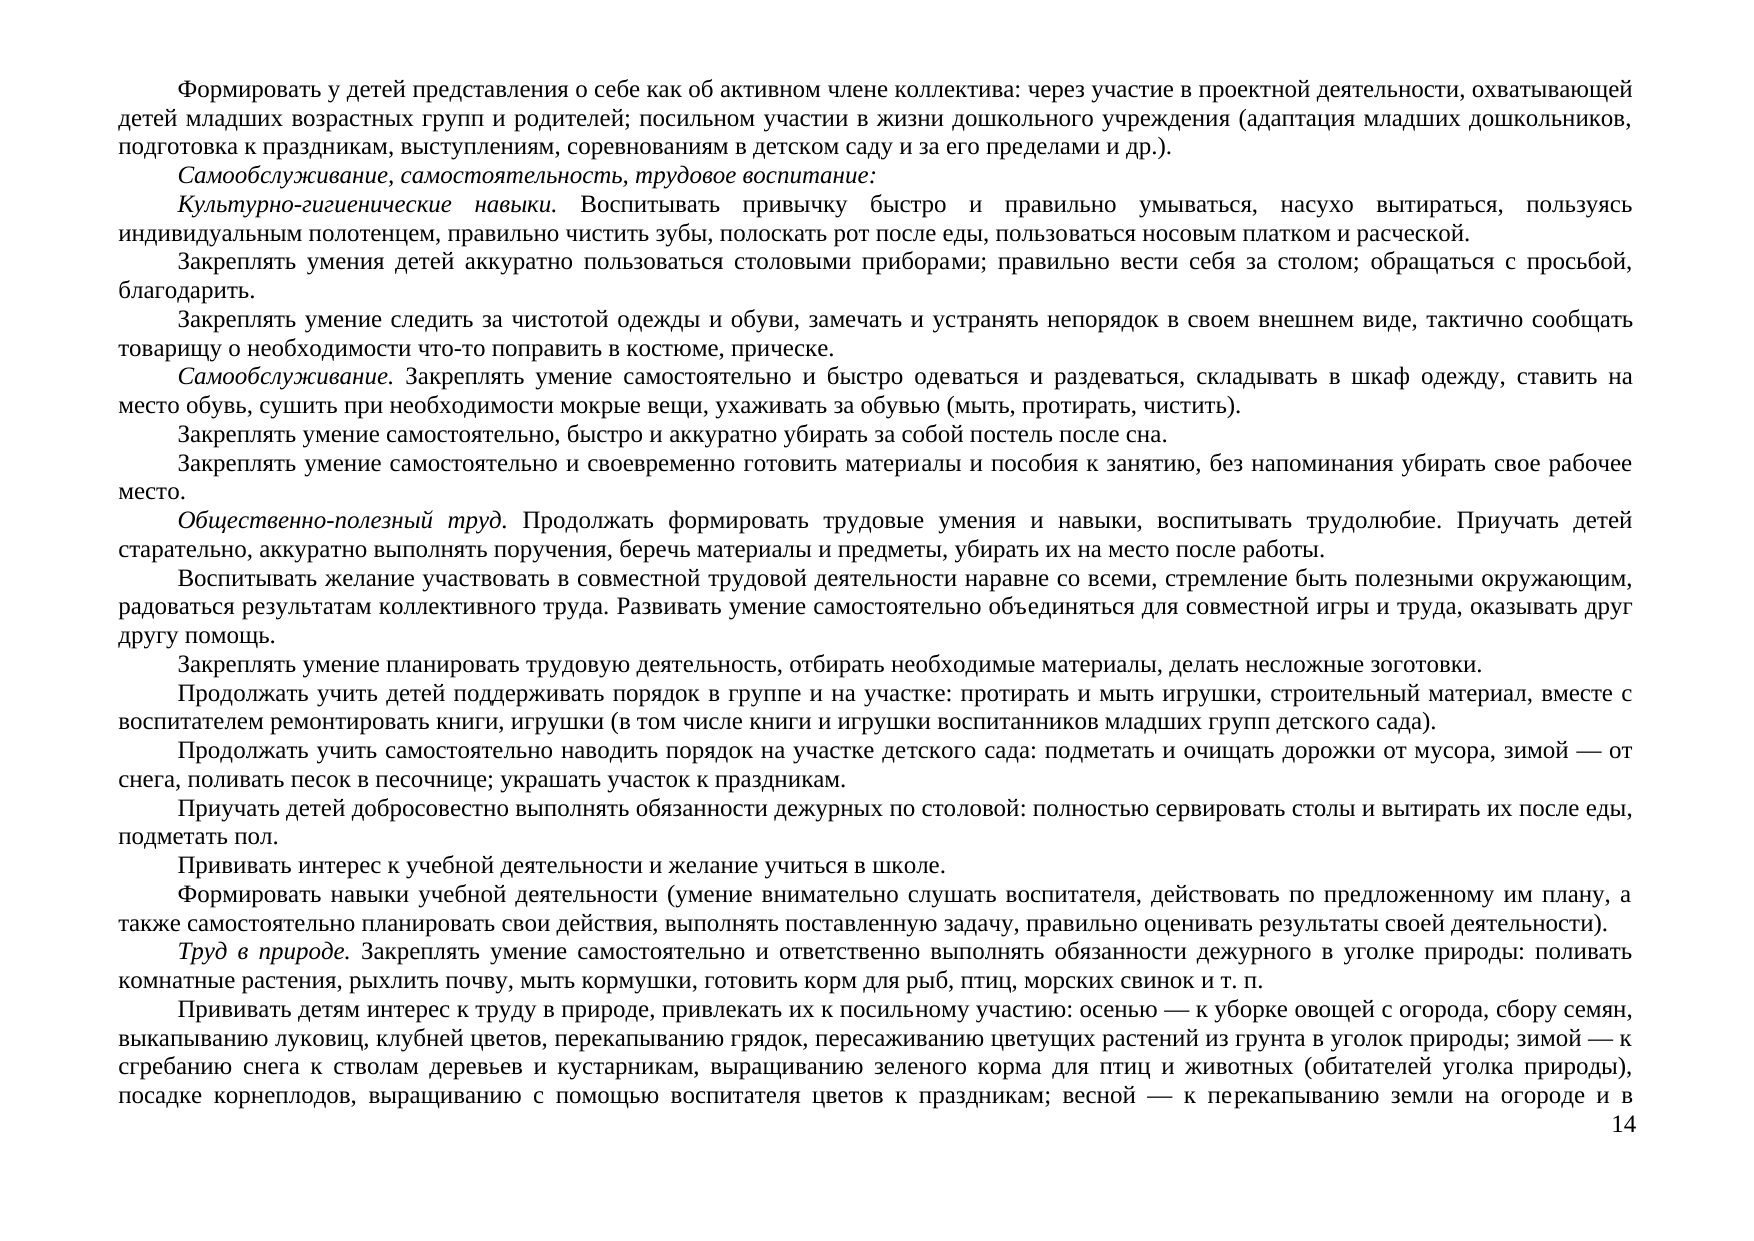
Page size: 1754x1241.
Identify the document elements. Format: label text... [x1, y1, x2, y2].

text Закреплять умение самостоятельно, быстро и аккуратно убирать за собой постель после сна. [118, 419, 1634, 448]
text Формировать у детей представления о себе как об активном члене коллектива: через участие в проектной деятельности, охватывающей детей младших возрастных групп и родителей; посильном участии в жизни дошкольного учреждения (адаптация младших дошкольников, подготовка к праздникам, выступлениям, соревнованиям в детском саду и за его пределами и др.). [118, 74, 1634, 160]
text Приучать детей добросовестно выполнять обязанности дежурных по столовой: полностью сервировать столы и вытирать их после еды, подметать пол. [118, 793, 1634, 850]
text Самообслуживание, самостоятельность, трудовое воспитание: [118, 160, 1523, 189]
text Прививать интерес к учебной деятельности и желание учиться в школе. [118, 850, 1636, 879]
text Закреплять умение самостоятельно и своевременно готовить материалы и пособия к занятию, без напоминания убирать свое рабочее место. [118, 448, 1634, 505]
text Продолжать учить самостоятельно наводить порядок на участке детского сада: подметать и очищать дорожки от мусора, зимой — от снега, поливать песок в песочнице; украшать участок к праздникам. [118, 735, 1634, 793]
text Культурно-гигиенические навыки. Воспитывать привычку быстро и правильно умываться, насухо вытираться, пользуясь индивидуальным полотенцем, правильно чистить зубы, полоскать рот после еды, пользоваться носовым платком и расческой. [118, 189, 1634, 246]
text Закреплять умение следить за чистотой одежды и обуви, замечать и устранять непорядок в своем внешнем виде, тактично сообщать товарищу о необходимости что-то поправить в костюме, прическе. [118, 304, 1634, 361]
text Формировать навыки учебной деятельности (умение внимательно слушать воспитателя, действовать по предложенному им плану, а также самостоятельно планировать свои действия, выполнять поставленную задачу, правильно оценивать результаты своей деятельности). [118, 879, 1634, 936]
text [118, 994, 1634, 1109]
text Закреплять умение планировать трудовую деятельность, отбирать необходимые материалы, делать несложные зоготовки. [118, 649, 1636, 678]
text Самообслуживание. Закреплять умение самостоятельно и быстро одеваться и раздеваться, складывать в шкаф одежду, ставить на место обувь, сушить при необходимости мокрые вещи, ухаживать за обувью (мыть, протирать, чистить). [118, 361, 1634, 419]
text Продолжать учить детей поддерживать порядок в группе и на участке: протирать и мыть игрушки, строительный материал, вместе с воспитателем ремонтировать книги, игрушки (в том числе книги и игрушки воспитанников младших групп детского сада). [118, 678, 1634, 735]
text Воспитывать желание участвовать в совместной трудовой деятельности наравне со всеми, стремление быть полезными окружающим, радоваться результатам коллективного труда. Развивать умение самостоятельно объединяться для совместной игры и труда, оказывать друг другу помощь. [118, 563, 1634, 649]
text Закреплять умения детей аккуратно пользоваться столовыми приборами; правильно вести себя за столом; обращаться с просьбой, благодарить. [118, 246, 1634, 304]
text Общественно-полезный труд. Продолжать формировать трудовые умения и навыки, воспитывать трудолюбие. Приучать детей старательно, аккуратно выполнять поручения, беречь материалы и предметы, убирать их на место после работы. [118, 505, 1634, 563]
text Труд в природе. Закреплять умение самостоятельно и ответственно выполнять обязанности дежурного в уголке природы: поливать комнатные растения, рыхлить почву, мыть кормушки, готовить корм для рыб, птиц, морских свинок и т. п. [118, 936, 1634, 994]
